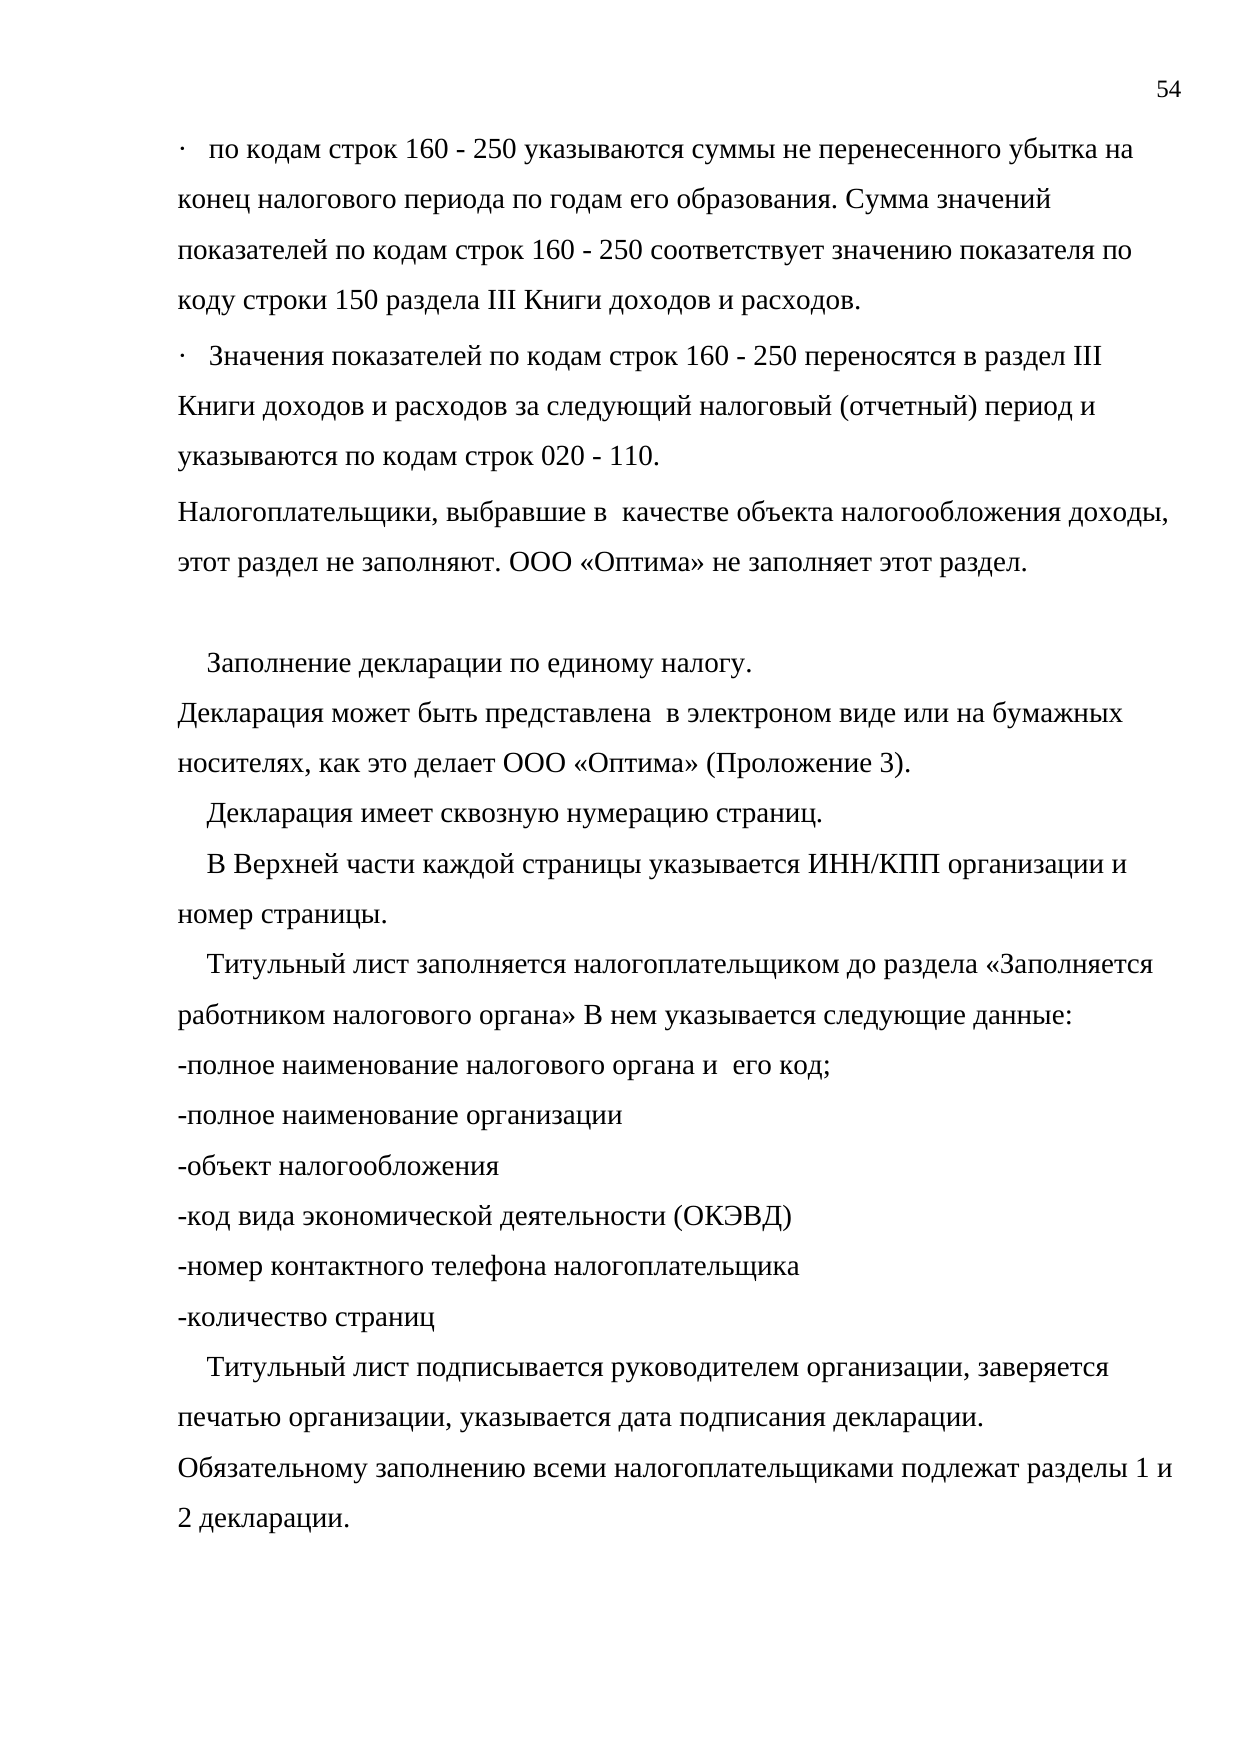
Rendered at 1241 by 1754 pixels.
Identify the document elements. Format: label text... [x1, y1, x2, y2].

text -количество страниц [177, 1299, 1181, 1332]
text Титульный лист заполняется налогоплательщиком до раздела «Заполняется работником налогового органа» В нем указывается следующие данные: [177, 947, 1181, 1030]
text В Верхней части каждой страницы указывается ИНН/КПП организации и номер страницы. [177, 846, 1181, 930]
text -полное наименование организации [177, 1097, 1181, 1131]
text · по кодам строк 160 - 250 указываются суммы не перенесенного убытка на конец налогового периода по годам его образования. Сумма значений показателей по кодам строк 160 - 250 соответствует значению показателя по коду строки 150 раздела III Книги доходов и расходов. [177, 131, 1181, 316]
text Обязательному заполнению всеми налогоплательщиками подлежат разделы 1 и 2 декларации. [177, 1450, 1181, 1533]
text Титульный лист подписывается руководителем организации, заверяется печатью организации, указывается дата подписания декларации. [177, 1349, 1181, 1433]
text · Значения показателей по кодам строк 160 - 250 переносятся в раздел III Книги доходов и расходов за следующий налоговый (отчетный) период и указываются по кодам строк 020 - 110. [177, 338, 1181, 472]
text Налогоплательщики, выбравшие в качестве объекта налогообложения доходы, этот раздел не заполняют. ООО «Оптима» не заполняет этот раздел. [177, 494, 1181, 578]
text -объект налогообложения [177, 1148, 1181, 1181]
text Заполнение декларации по единому налогу. [177, 645, 1181, 678]
text -полное наименование налогового органа и его код; [177, 1047, 1181, 1081]
text -номер контактного телефона налогоплательщика [177, 1248, 1181, 1282]
text Декларация может быть представлена в электроном виде или на бумажных носителях, как это делает ООО «Оптима» (Проложение 3). [177, 695, 1181, 779]
text Декларация имеет сквозную нумерацию страниц. [177, 796, 1181, 829]
text -код вида экономической деятельности (ОКЭВД) [177, 1198, 1181, 1232]
